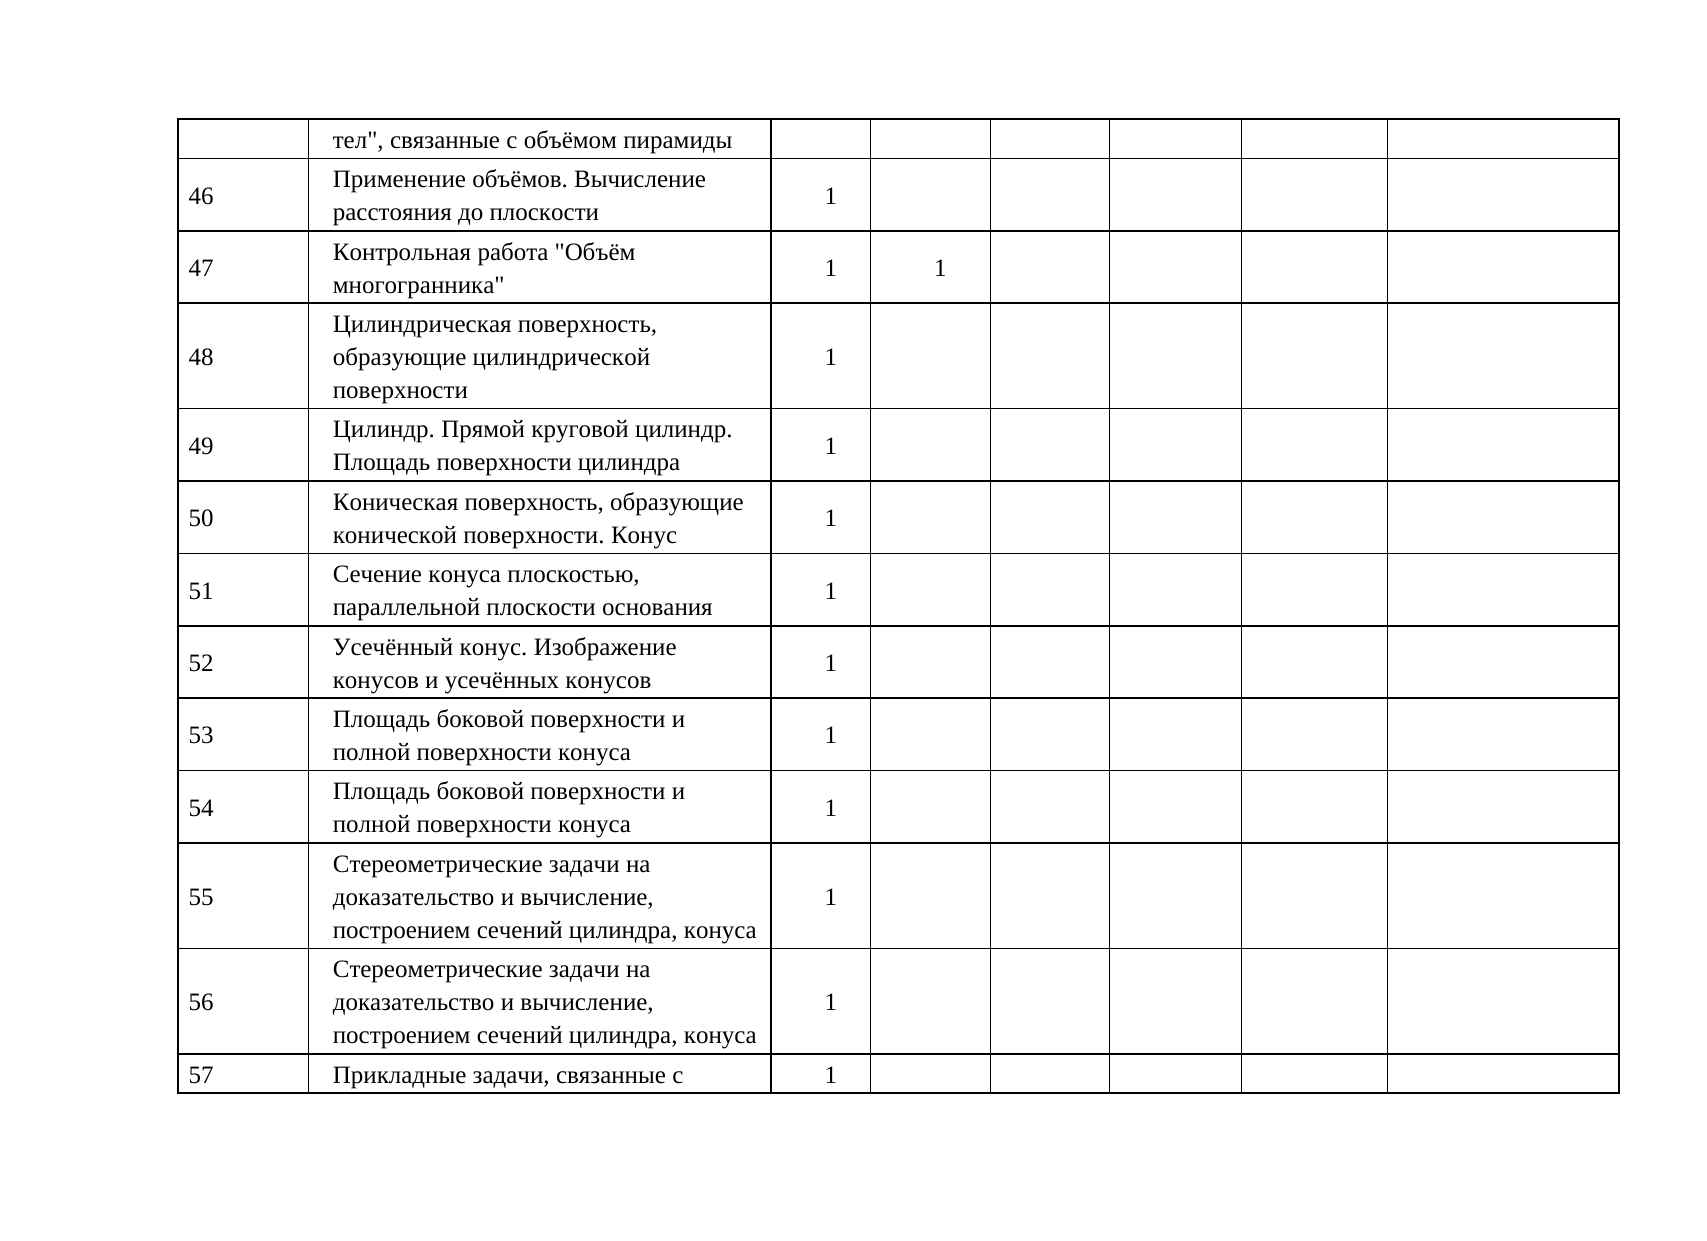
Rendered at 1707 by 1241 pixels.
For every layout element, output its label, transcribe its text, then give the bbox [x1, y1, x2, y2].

table_cell [1388, 554, 1618, 625]
table_cell Цилиндр. Прямой круговой цилиндр. Площадь поверхности цилиндра [309, 409, 770, 480]
table_cell [1242, 771, 1387, 842]
table_cell [1110, 627, 1241, 697]
table_cell [1110, 409, 1241, 480]
table_cell 51 [179, 554, 308, 625]
table_cell [991, 304, 1109, 408]
table_cell [1110, 232, 1241, 302]
table_cell 54 [179, 771, 308, 842]
table_cell Площадь боковой поверхности и полной поверхности конуса [309, 699, 770, 770]
table_cell [1242, 409, 1387, 480]
table_cell 1 [772, 120, 870, 157]
table_cell [1242, 159, 1387, 230]
table_cell 1 [772, 482, 870, 552]
table_cell [871, 482, 990, 552]
table_cell 57 [179, 1055, 308, 1092]
table_cell 1 [772, 627, 870, 697]
table_cell [1242, 482, 1387, 552]
table_cell Усечённый конус. Изображение конусов и усечённых конусов [309, 627, 770, 697]
table_cell [1388, 159, 1618, 230]
table_cell [871, 771, 990, 842]
table_cell [1242, 554, 1387, 625]
table_cell 1 [772, 409, 870, 480]
table_cell [991, 627, 1109, 697]
table_cell [1242, 844, 1387, 947]
table_cell [1242, 949, 1387, 1053]
table_cell [1388, 699, 1618, 770]
table_cell 1 [772, 1055, 870, 1092]
table_cell [1388, 409, 1618, 480]
table_cell 1 [772, 699, 870, 770]
table_cell [1388, 232, 1618, 302]
table_cell [1242, 120, 1387, 157]
table_cell Стереометрические задачи на доказательство и вычисление, построением сечений цилиндра, конуса [309, 844, 770, 947]
table_cell 1 [772, 232, 870, 302]
table_cell 1 [772, 949, 870, 1053]
table_cell [991, 1055, 1109, 1092]
table_cell [871, 304, 990, 408]
table_cell 52 [179, 627, 308, 697]
table_cell [991, 159, 1109, 230]
table_cell [991, 554, 1109, 625]
table_cell [1242, 1055, 1387, 1092]
table_cell [1388, 482, 1618, 552]
table_cell Площадь боковой поверхности и полной поверхности конуса [309, 771, 770, 842]
table_cell Применение объёмов. Вычисление расстояния до плоскости [309, 159, 770, 230]
table_cell 53 [179, 699, 308, 770]
table_cell 1 [871, 232, 990, 302]
table_cell [1388, 627, 1618, 697]
table_cell Контрольная работа "Объём многогранника" [309, 232, 770, 302]
table_cell [871, 627, 990, 697]
table_cell Коническая поверхность, образующие конической поверхности. Конус [309, 482, 770, 552]
table_cell [991, 482, 1109, 552]
table_cell [991, 771, 1109, 842]
table_cell 49 [179, 409, 308, 480]
table_cell [991, 844, 1109, 947]
table_cell 1 [772, 771, 870, 842]
table_cell [1110, 120, 1241, 157]
table_cell [991, 699, 1109, 770]
table_cell 47 [179, 232, 308, 302]
table_cell 1 [772, 304, 870, 408]
table_cell 46 [179, 159, 308, 230]
table_cell 1 [772, 159, 870, 230]
table_cell [1388, 844, 1618, 947]
table_cell 56 [179, 949, 308, 1053]
table_cell [991, 949, 1109, 1053]
table_cell [871, 844, 990, 947]
table_cell 55 [179, 844, 308, 947]
table_cell Стереометрические задачи на доказательство и вычисление, построением сечений цилиндра, конуса [309, 949, 770, 1053]
table_cell [871, 554, 990, 625]
table_cell [1388, 120, 1618, 157]
table_cell [1242, 627, 1387, 697]
table_cell [991, 409, 1109, 480]
table_cell [1242, 232, 1387, 302]
table_cell [871, 120, 990, 157]
table_cell [871, 699, 990, 770]
table_cell [1110, 949, 1241, 1053]
table_cell [991, 120, 1109, 157]
table_cell [871, 1055, 990, 1092]
table_cell [1110, 844, 1241, 947]
table_cell [871, 409, 990, 480]
table_cell Цилиндрическая поверхность, образующие цилиндрической поверхности [309, 304, 770, 408]
table_cell [1110, 699, 1241, 770]
table_cell [1110, 554, 1241, 625]
table_cell 1 [772, 554, 870, 625]
table_cell [1110, 482, 1241, 552]
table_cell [309, 1055, 770, 1092]
table_cell [1242, 699, 1387, 770]
table_cell [1110, 159, 1241, 230]
table_cell [871, 159, 990, 230]
table_cell 48 [179, 304, 308, 408]
table_cell 1 [772, 844, 870, 947]
table_cell [1388, 1055, 1618, 1092]
table_cell [1110, 1055, 1241, 1092]
table_cell Сечение конуса плоскостью, параллельной плоскости основания [309, 554, 770, 625]
table_cell [1388, 771, 1618, 842]
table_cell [309, 120, 770, 157]
table_cell [1110, 771, 1241, 842]
table_cell [1388, 304, 1618, 408]
table_cell 45 [179, 120, 308, 157]
table_cell [1110, 304, 1241, 408]
table_cell 50 [179, 482, 308, 552]
table_cell [1388, 949, 1618, 1053]
table_cell [871, 949, 990, 1053]
table_cell [991, 232, 1109, 302]
table_cell [1242, 304, 1387, 408]
